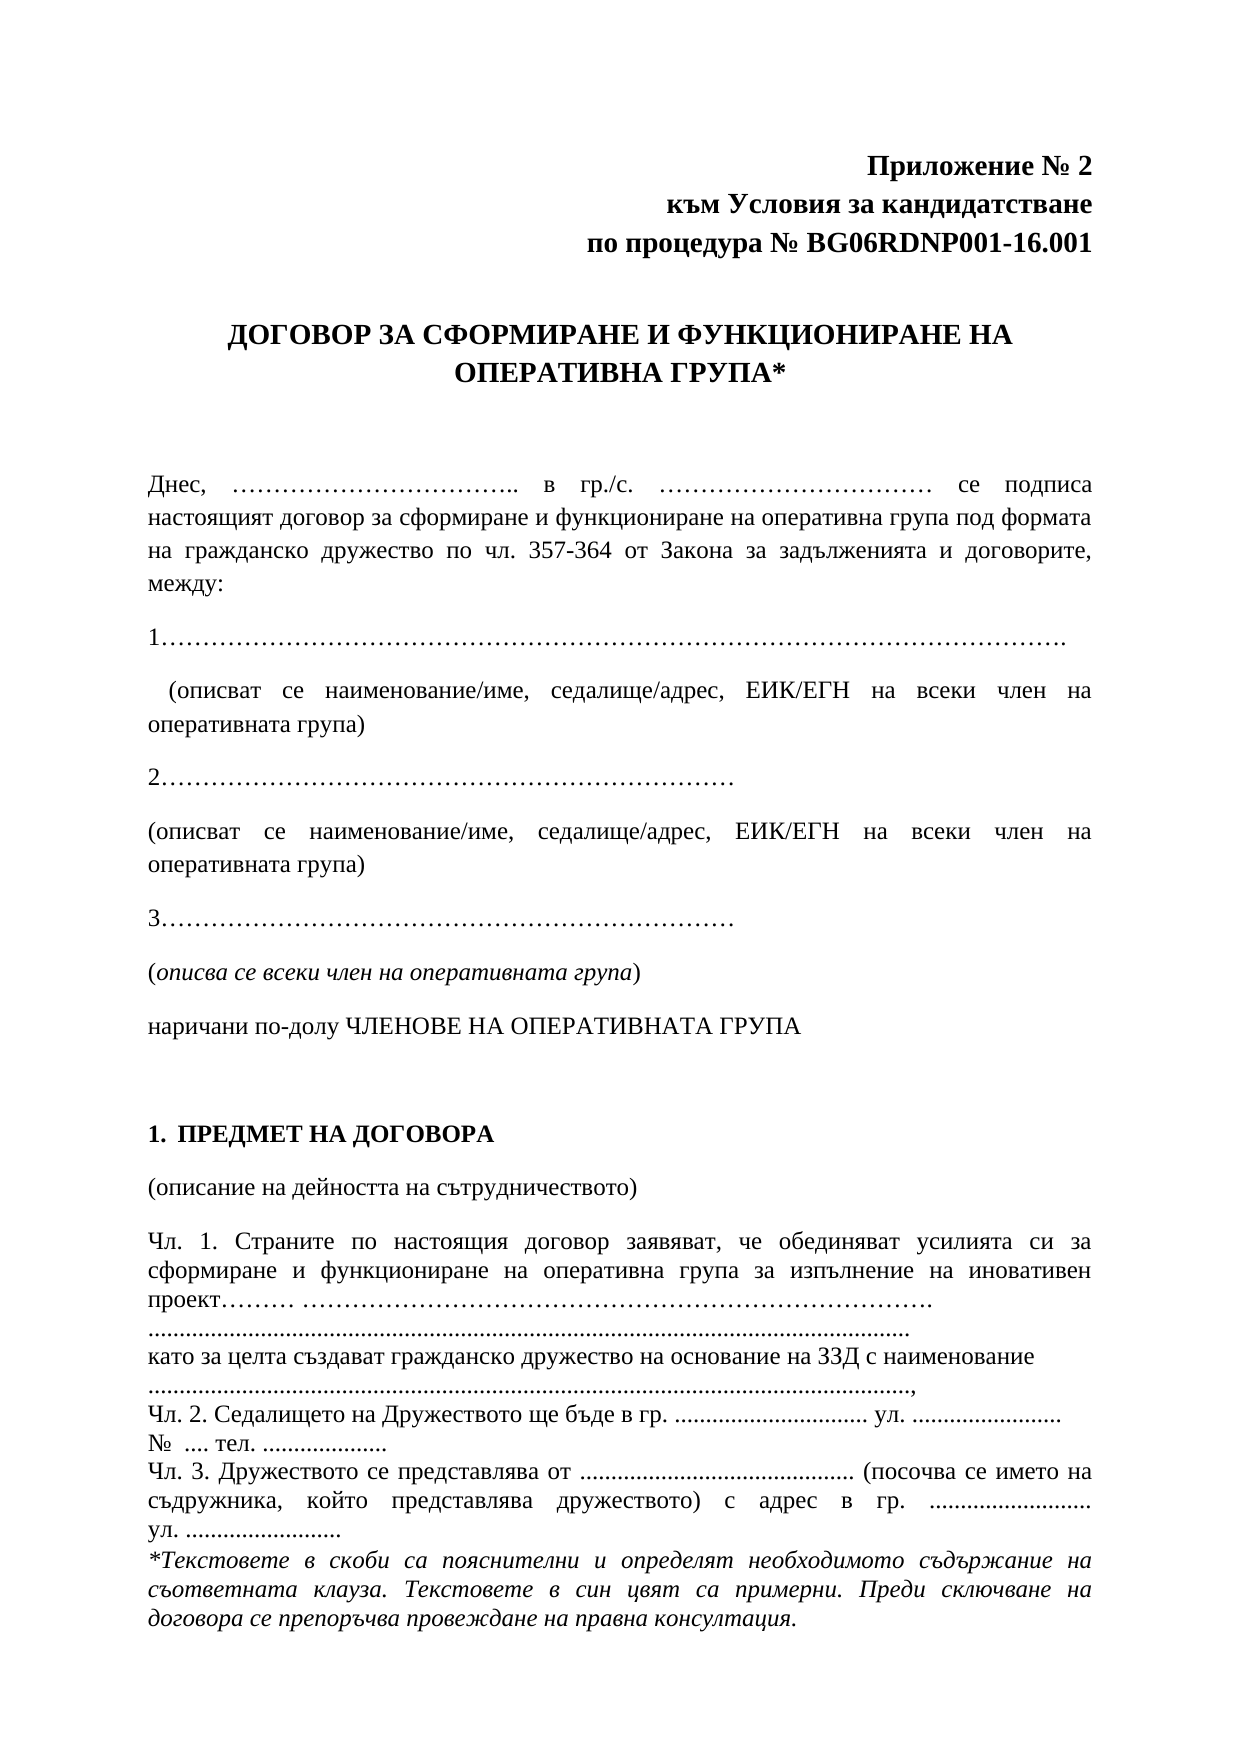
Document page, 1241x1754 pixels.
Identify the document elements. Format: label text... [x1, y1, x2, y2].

text Чл. 2. Седалището на Дружеството ще бъде в гр. ............................... ул. ........................ [148, 1399, 1093, 1428]
list ПРЕДМЕТ НА ДОГОВОРА [148, 1119, 1093, 1147]
text Чл. 1. Страните по настоящия договор заявяват, че обединяват усилията си за сформиране и функциониране на оперативна група за изпълнение на иновативен проект……… …………………………………………………………………. [148, 1226, 1093, 1313]
text 2…………………………………………………………… [148, 762, 1093, 791]
text по процедура № BG06RDNP001-16.001 [148, 225, 1093, 258]
text (описание на дейността на сътрудничеството) [148, 1172, 1093, 1201]
text като за целта създават гражданско дружество на основание на ЗЗД с наименование [148, 1341, 1093, 1370]
text (описва се всеки член на оперативната група) [148, 957, 1093, 986]
text 1………………………………………………………………………………………………. [148, 622, 1093, 651]
text Днес, …………………………….. в гр./с. …………………………… се подписа настоящият договор за сформиране и функциониране на оперативна група под формата на гражданско дружество по чл. 357-364 от Закона за задълженията и договорите, между: [148, 469, 1093, 597]
text ДОГОВОР ЗА СФОРМИРАНЕ И ФУНКЦИОНИРАНЕ НА ОПЕРАТИВНА ГРУПА* [148, 317, 1093, 389]
text (описват се наименование/име, седалище/адрес, ЕИК/ЕГН на всеки член на оперативната група) [148, 816, 1093, 878]
text .......................................................................................................................... [148, 1313, 1093, 1341]
text (описват се наименование/име, седалище/адрес, ЕИК/ЕГН на всеки член на оперативната група) [148, 676, 1093, 737]
text .........................................................................................................................., [148, 1370, 1093, 1399]
text 3…………………………………………………………… [148, 903, 1093, 932]
text № .... тел. .................... [148, 1428, 1093, 1456]
text към Условия за кандидатстване [148, 186, 1093, 220]
text Приложение № 2 [148, 148, 1093, 181]
text наричани по-долу ЧЛЕНОВЕ НА ОПЕРАТИВНАТА ГРУПА [148, 1011, 1093, 1040]
text Чл. 3. Дружеството се представлява от ............................................ (посочва се името на съдружника, който представлява дружеството) с адрес в гр. .......................... ул. ......................... [148, 1456, 1093, 1543]
